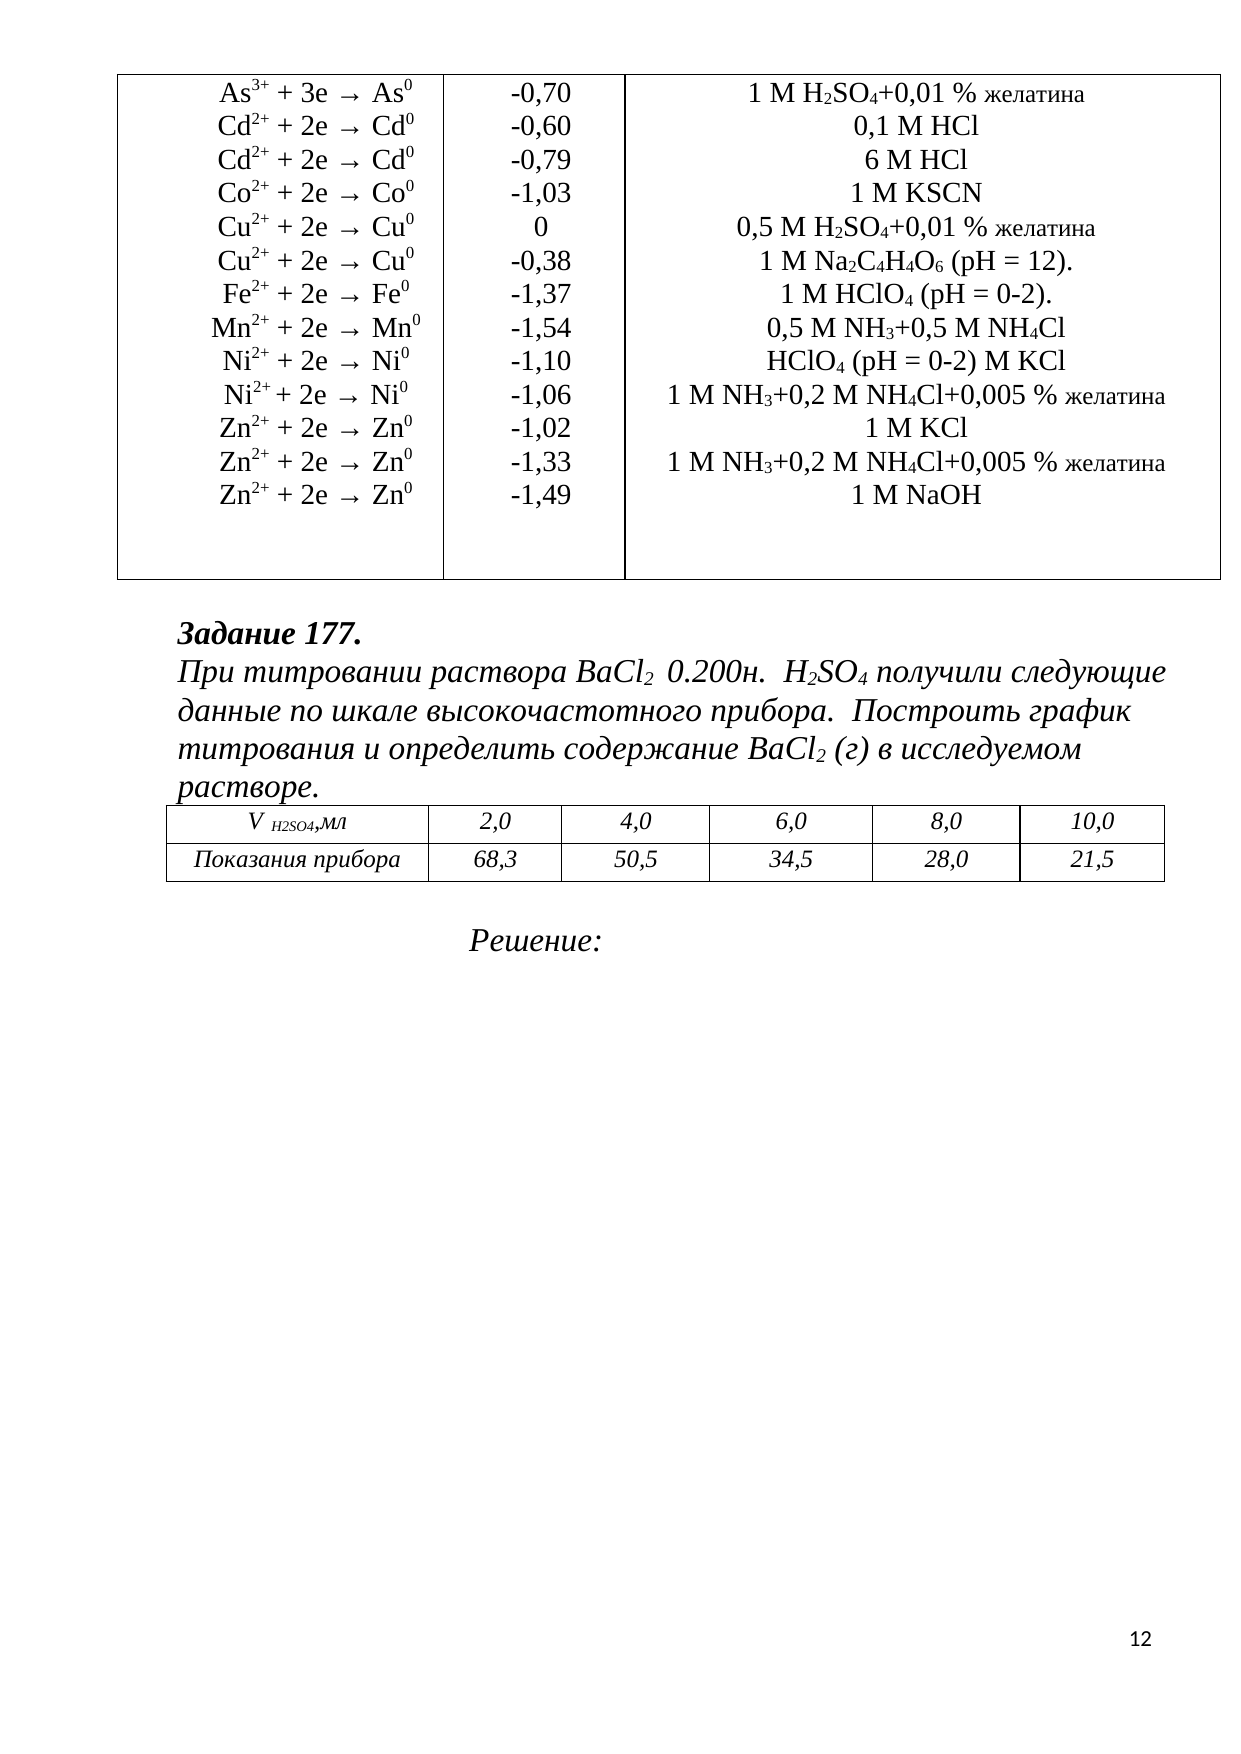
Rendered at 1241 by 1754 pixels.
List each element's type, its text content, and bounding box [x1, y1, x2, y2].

table_cell 68,3 [429, 844, 561, 881]
table_cell Показания прибора [167, 844, 428, 881]
table_header 10,0 [1021, 806, 1164, 843]
table_cell As3+ + 3e → As0 Cd2+ + 2e → Cd0 Cd2+ + 2e → Cd0 Co2+ + 2e → Co0 Cu2+ + 2e → Cu0 Cu2+ + 2e → Cu0 Fe2+ + 2e → Fe0 Mn2+ + 2e → Mn0 Ni2+ + 2e → Ni0 Ni2+ + 2e → Ni0 Zn2+ + 2e → Zn0 Zn2+ + 2e → Zn0 Zn2+ + 2e → Zn0 [118, 75, 443, 578]
text Задание 177. [177, 613, 1196, 651]
table_cell 34,5 [710, 844, 872, 881]
table_cell 50,5 [562, 844, 709, 881]
table_header 4,0 [562, 806, 709, 843]
text Решение: [177, 920, 1196, 958]
table_cell -0,70 -0,60 -0,79 -1,03 0 -0,38 -1,37 -1,54 -1,10 -1,06 -1,02 -1,33 -1,49 [444, 75, 624, 578]
table_header 8,0 [873, 806, 1019, 843]
table_cell 28,0 [873, 844, 1019, 881]
table_header V H2SO4,мл [167, 806, 428, 843]
table_cell 1 М H2SO4+0,01 % желатина 0,1 М HCl 6 М HCl 1 М KSCN 0,5 М H2SO4+0,01 % желатина 1 М Na2C4H4O6 (pH = 12). 1 М HClO4 (pH = 0-2). 0,5 М NH3+0,5 М NH4Cl HClO4 (pH = 0-2) М KCl 1 М NH3+0,2 М NH4Cl+0,005 % желатина 1 М KCl 1 М NH3+0,2 М NH4Cl+0,005 % желатина 1 М NaOH [626, 75, 1220, 578]
table_header 2,0 [429, 806, 561, 843]
table_cell 21,5 [1021, 844, 1164, 881]
table_header 6,0 [710, 806, 872, 843]
text При титровании раствора BaCl2 0.200н. H2SO4 получили следующие данные по шкале высокочастотного прибора. Построить график титрования и определить содержание BaCl2 (г) в исследуемом растворе. [177, 651, 1196, 805]
